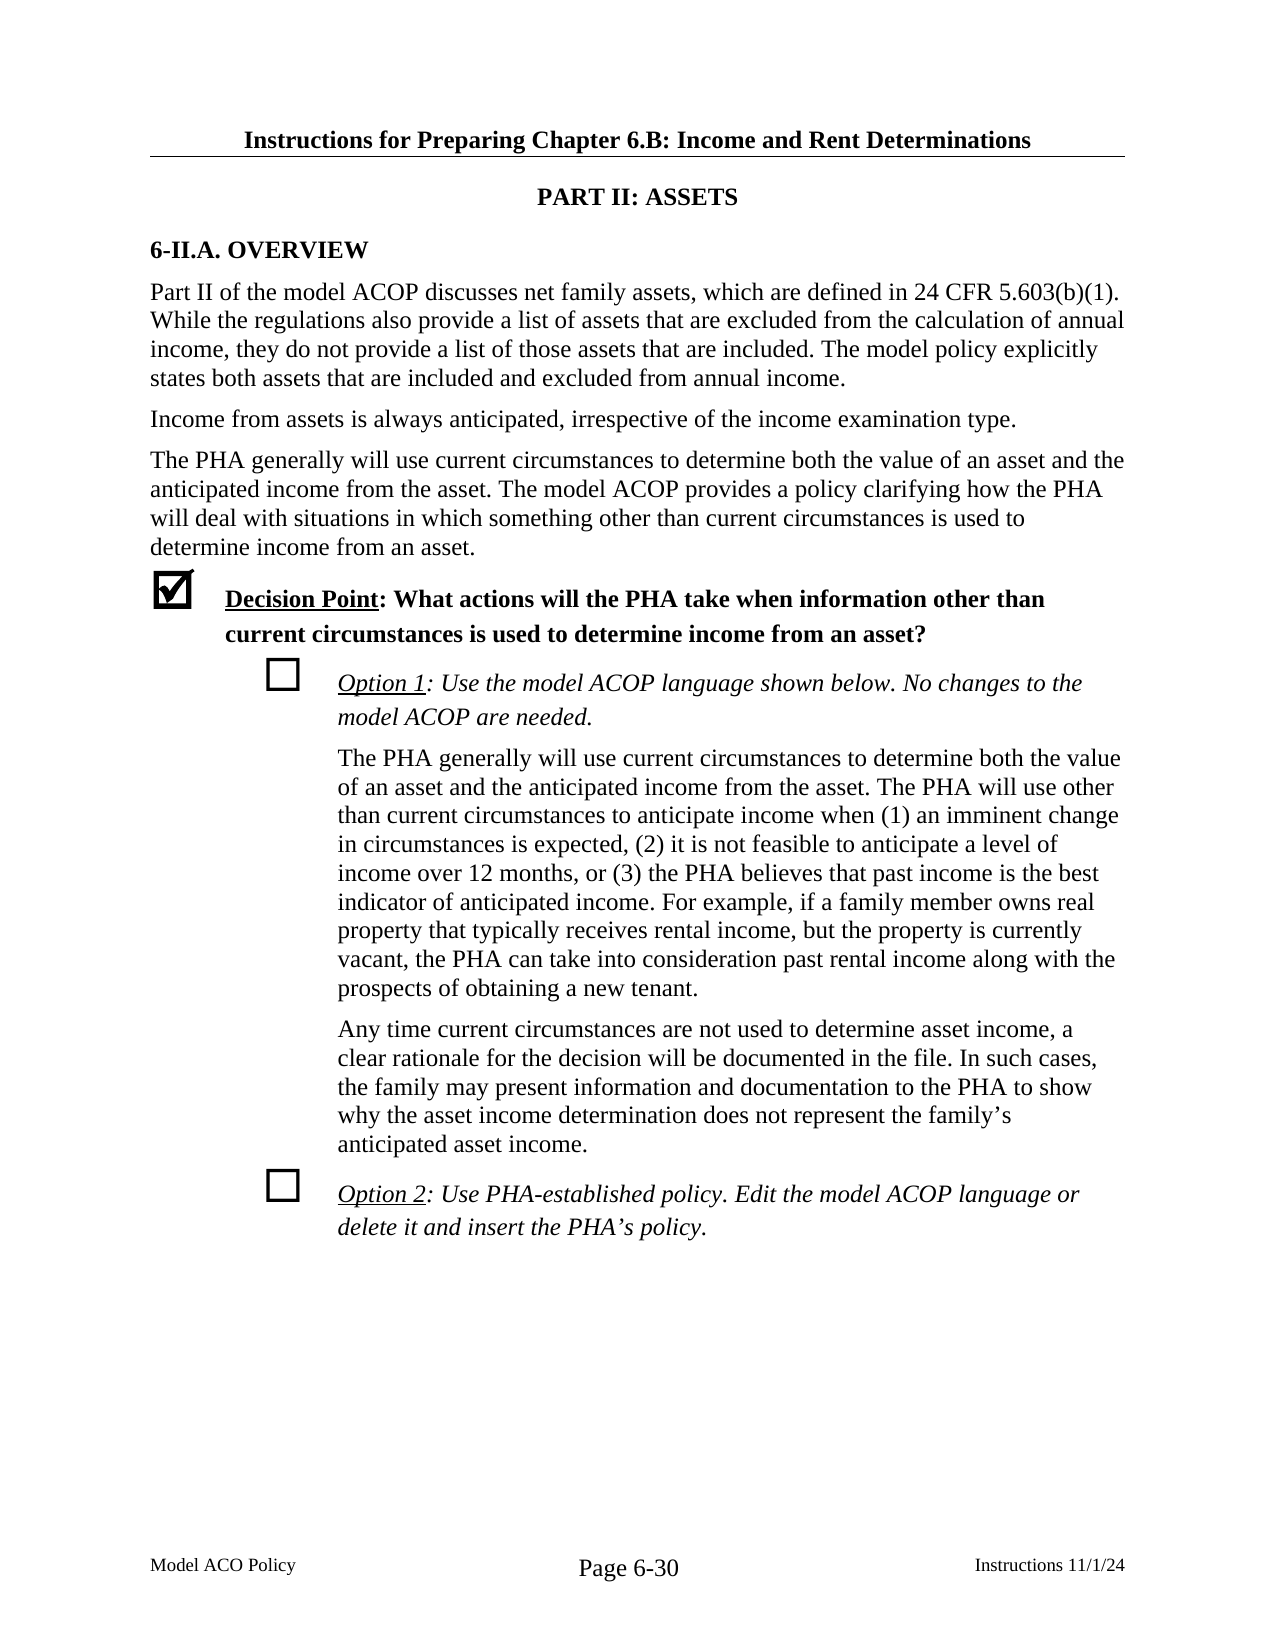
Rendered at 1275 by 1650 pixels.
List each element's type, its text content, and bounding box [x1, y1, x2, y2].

text 6-II.A. OVERVIEW [150, 236, 1125, 264]
text PART II: ASSETS [150, 182, 1125, 211]
text Option 1: Use the model ACOP language shown below. No changes to the model ACOP are needed. [262, 660, 1125, 730]
text Any time current circumstances are not used to determine asset income, a clear rationale for the decision will be documented in the file. In such cases, the family may present information and documentation to the PHA to show why the asset income determination does not represent the family’s anticipated asset income. [337, 1014, 1125, 1158]
text Option 2: Use PHA-established policy. Edit the model ACOP language or delete it and insert the PHA’s policy. [262, 1170, 1125, 1241]
text Decision Point: What actions will the PHA take when information other than current circumstances is used to determine income from an asset? [150, 573, 1125, 647]
text Part II of the model ACOP discusses net family assets, which are defined in 24 CFR 5.603(b)(1). While the regulations also provide a list of assets that are excluded from the calculation of annual income, they do not provide a list of those assets that are included. The model policy explicitly states both assets that are included and excluded from annual income. [150, 277, 1125, 392]
text The PHA generally will use current circumstances to determine both the value of an asset and the anticipated income from the asset. The PHA will use other than current circumstances to anticipate income when (1) an imminent change in circumstances is expected, (2) it is not feasible to anticipate a level of income over 12 months, or (3) the PHA believes that past income is the best indicator of anticipated income. For example, if a family member owns real property that typically receives rental income, but the property is currently vacant, the PHA can take into consideration past rental income along with the prospects of obtaining a new tenant. [337, 743, 1125, 1002]
text The PHA generally will use current circumstances to determine both the value of an asset and the anticipated income from the asset. The model ACOP provides a policy clarifying how the PHA will deal with situations in which something other than current circumstances is used to determine income from an asset. [150, 446, 1125, 561]
text Income from assets is always anticipated, irrespective of the income examination type. [150, 404, 1125, 433]
